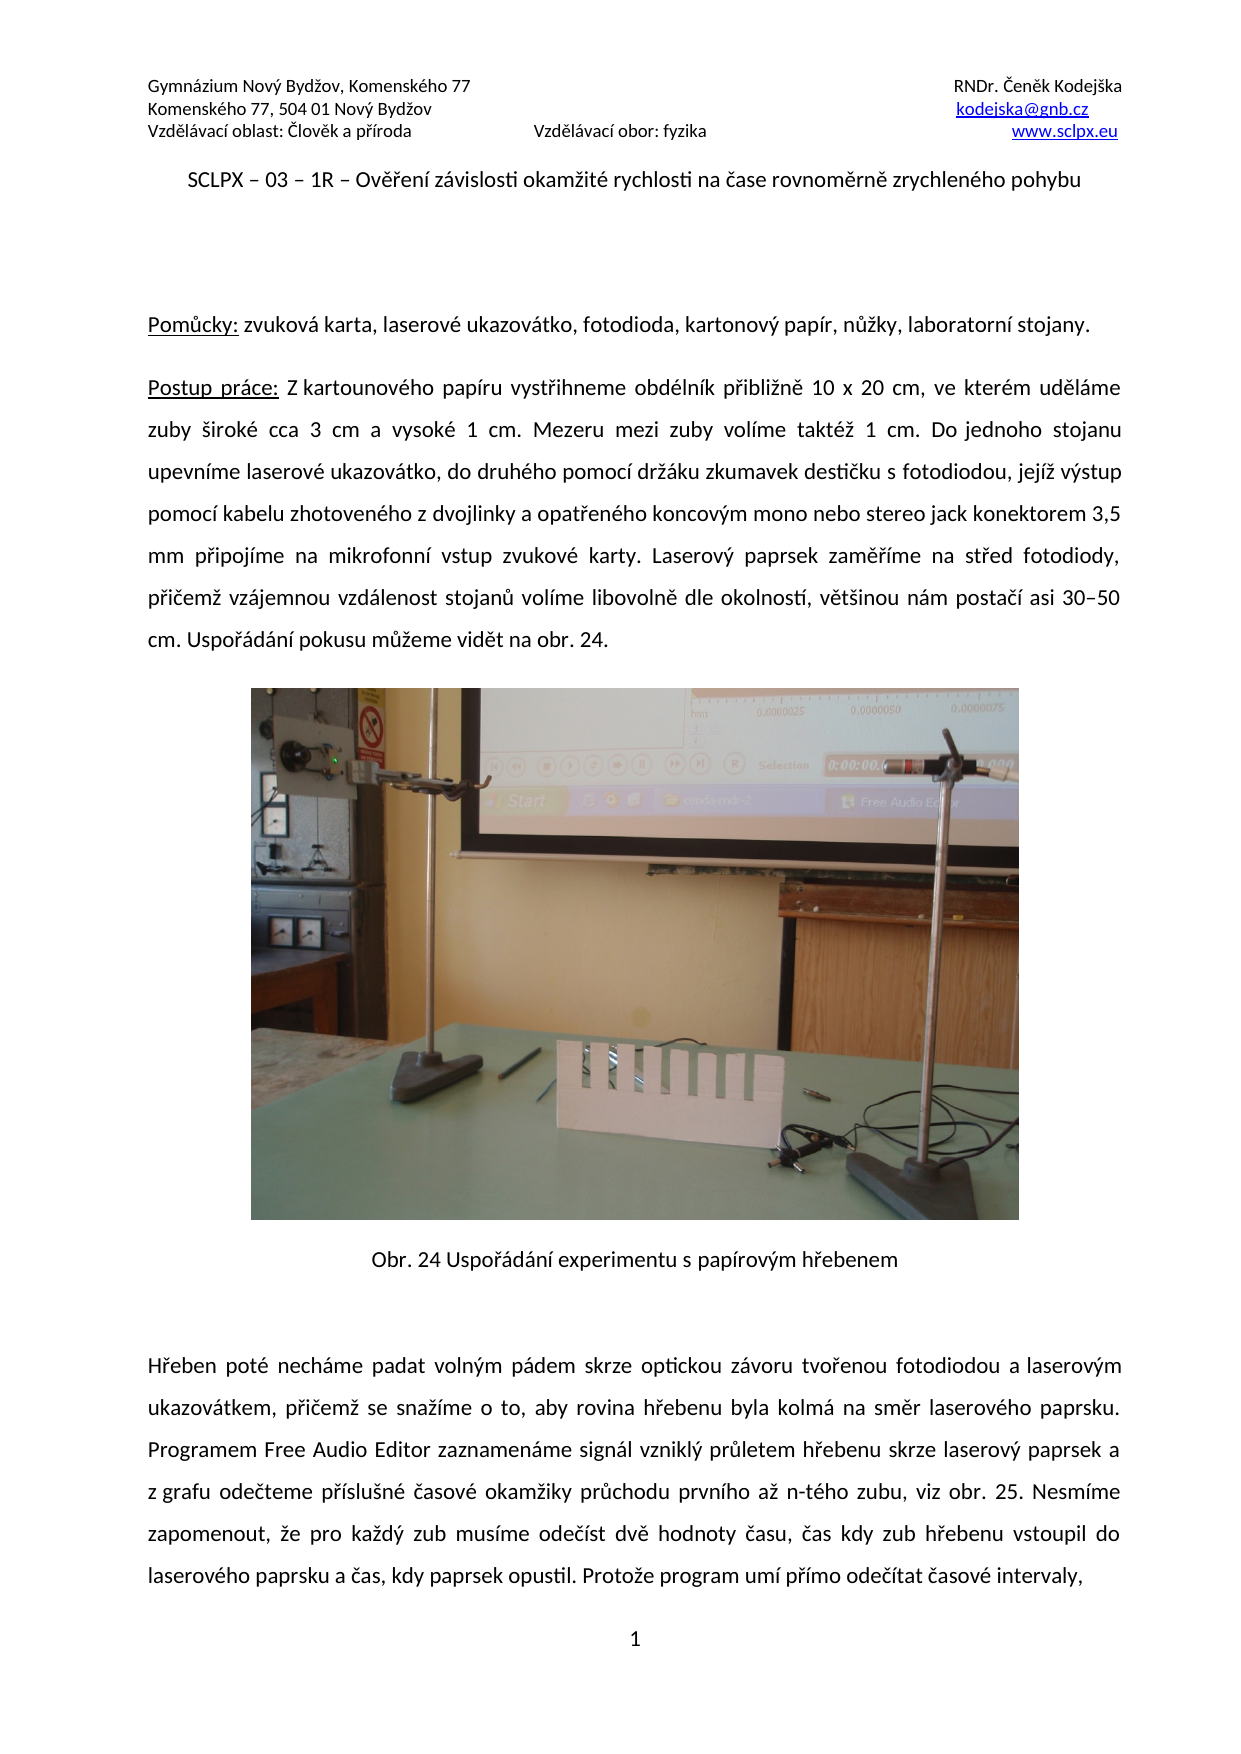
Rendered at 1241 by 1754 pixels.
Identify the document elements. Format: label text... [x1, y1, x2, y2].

text Pomůcky: zvuková karta, laserové ukazovátko, fotodioda, kartonový papír, nůžky, laboratorní stojany. [148, 311, 1122, 338]
text Hřeben poté necháme padat volným pádem skrze optickou závoru tvořenou fotodiodou a laserovým ukazovátkem, přičemž se snažíme o to, aby rovina hřebenu byla kolmá na směr laserového paprsku. Programem Free Audio Editor zaznamenáme signál vzniklý průletem hřebenu skrze laserový paprsek a z grafu odečteme příslušné časové okamžiky průchodu prvního až n-tého zubu, viz obr. 25. Nesmíme zapomenout, že pro každý zub musíme odečíst dvě hodnoty času, čas kdy zub hřebenu vstoupil do laserového paprsku a čas, kdy paprsek opustil. Protože program umí přímo odečítat časové intervaly, [148, 1351, 1122, 1589]
picture [251, 688, 1019, 1220]
text Obr. 24 Uspořádání experimentu s papírovým hřebenem [148, 1245, 1122, 1273]
text Postup práce: Z kartounového papíru vystřihneme obdélník přibližně 10 x 20 cm, ve kterém uděláme zuby široké cca 3 cm a vysoké 1 cm. Mezeru mezi zuby volíme taktéž 1 cm. Do jednoho stojanu upevníme laserové ukazovátko, do druhého pomocí držáku zkumavek destičku s fotodiodou, jejíž výstup pomocí kabelu zhotoveného z dvojlinky a opatřeného koncovým mono nebo stereo jack konektorem 3,5 mm připojíme na mikrofonní vstup zvukové karty. Laserový paprsek zaměříme na střed fotodiody, přičemž vzájemnou vzdálenost stojanů volíme libovolně dle okolností, většinou nám postačí asi 30–50 cm. Uspořádání pokusu můžeme vidět na obr. 24. [148, 373, 1122, 653]
